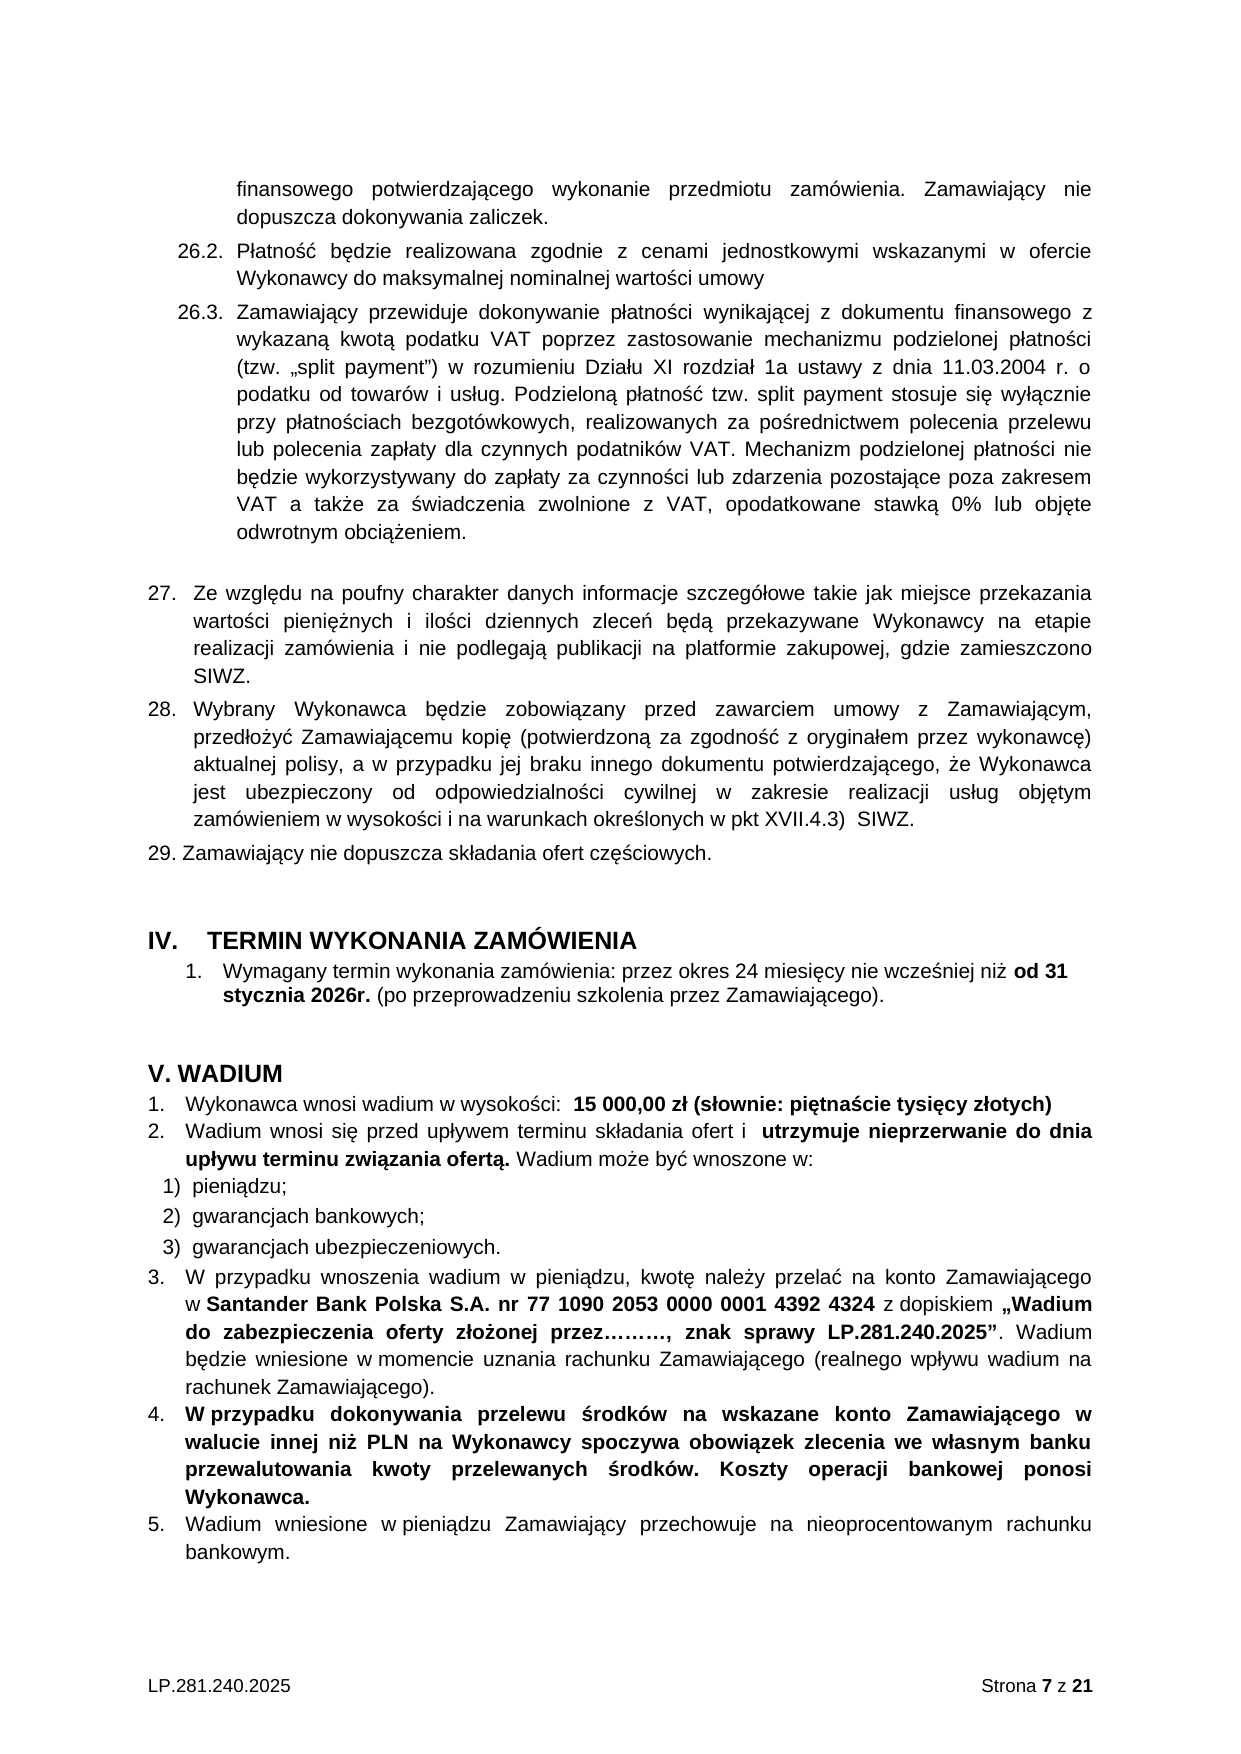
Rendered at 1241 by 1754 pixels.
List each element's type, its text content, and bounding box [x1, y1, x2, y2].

list Płatność będzie realizowana zgodnie z cenami jednostkowymi wskazanymi w ofercie Wykonawcy do maksymalnej nominalnej wartości umowy [177, 238, 1092, 290]
list gwarancjach ubezpieczeniowych. [162, 1234, 1092, 1258]
list Zamawiający przewiduje dokonywanie płatności wynikającej z dokumentu finansowego z wykazaną kwotą podatku VAT poprzez zastosowanie mechanizmu podzielonej płatności (tzw. „split payment”) w rozumieniu Działu XI rozdział 1a ustawy z dnia 11.03.2004 r. o podatku od towarów i usług. Podzieloną płatność tzw. split payment stosuje się wyłącznie przy płatnościach bezgotówkowych, realizowanych za pośrednictwem polecenia przelewu lub polecenia zapłaty dla czynnych podatników VAT. Mechanizm podzielonej płatności nie będzie wykorzystywany do zapłaty za czynności lub zdarzenia pozostające poza zakresem VAT a także za świadczenia zwolnione z VAT, opodatkowane stawką 0% lub objęte odwrotnym obciążeniem. [177, 300, 1092, 544]
list Wykonawca wnosi wadium w wysokości: 15 000,00 zł (słownie: piętnaście tysięcy złotych) [148, 1092, 1092, 1116]
list W przypadku dokonywania przelewu środków na wskazane konto Zamawiającego w walucie innej niż PLN na Wykonawcy spoczywa obowiązek zlecenia we własnym banku przewalutowania kwoty przelewanych środków. Koszty operacji bankowej ponosi Wykonawca. [148, 1402, 1092, 1509]
subtitle TERMIN WYKONANIA ZAMÓWIENIA [148, 926, 1092, 955]
list gwarancjach bankowych; [162, 1204, 1092, 1228]
list Wymagany termin wykonania zamówienia: przez okres 24 miesięcy nie wcześniej niż od 31 stycznia 2026r. (po przeprowadzeniu szkolenia przez Zamawiającego). [185, 959, 1092, 1007]
list Wadium wnosi się przed upływem terminu składania ofert i utrzymuje nieprzerwanie do dnia upływu terminu związania ofertą. Wadium może być wnoszone w: [148, 1119, 1092, 1171]
list 29. Zamawiający nie dopuszcza składania ofert częściowych. [148, 841, 1092, 865]
list Wadium wniesione w pieniądzu Zamawiający przechowuje na nieoprocentowanym rachunku bankowym. [148, 1512, 1092, 1564]
subtitle WADIUM [148, 1059, 1092, 1087]
list Wybrany Wykonawca będzie zobowiązany przed zawarciem umowy z Zamawiającym, przedłożyć Zamawiającemu kopię (potwierdzoną za zgodność z oryginałem przez wykonawcę) aktualnej polisy, a w przypadku jej braku innego dokumentu potwierdzającego, że Wykonawca jest ubezpieczony od odpowiedzialności cywilnej w zakresie realizacji usług objętym zamówieniem w wysokości i na warunkach określonych w pkt XVII.4.3) SIWZ. [148, 697, 1092, 831]
list pieniądzu; [162, 1174, 1092, 1198]
list W przypadku wnoszenia wadium w pieniądzu, kwotę należy przelać na konto Zamawiającego w Santander Bank Polska S.A. nr 77 1090 2053 0000 0001 4392 4324 z dopiskiem „Wadium do zabezpieczenia oferty złożonej przez………, znak sprawy LP.281.240.2025”. Wadium będzie wniesione w momencie uznania rachunku Zamawiającego (realnego wpływu wadium na rachunek Zamawiającego). [148, 1265, 1092, 1399]
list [177, 177, 1092, 229]
list Ze względu na poufny charakter danych informacje szczegółowe takie jak miejsce przekazania wartości pieniężnych i ilości dziennych zleceń będą przekazywane Wykonawcy na etapie realizacji zamówienia i nie podlegają publikacji na platformie zakupowej, gdzie zamieszczono SIWZ. [148, 581, 1092, 687]
